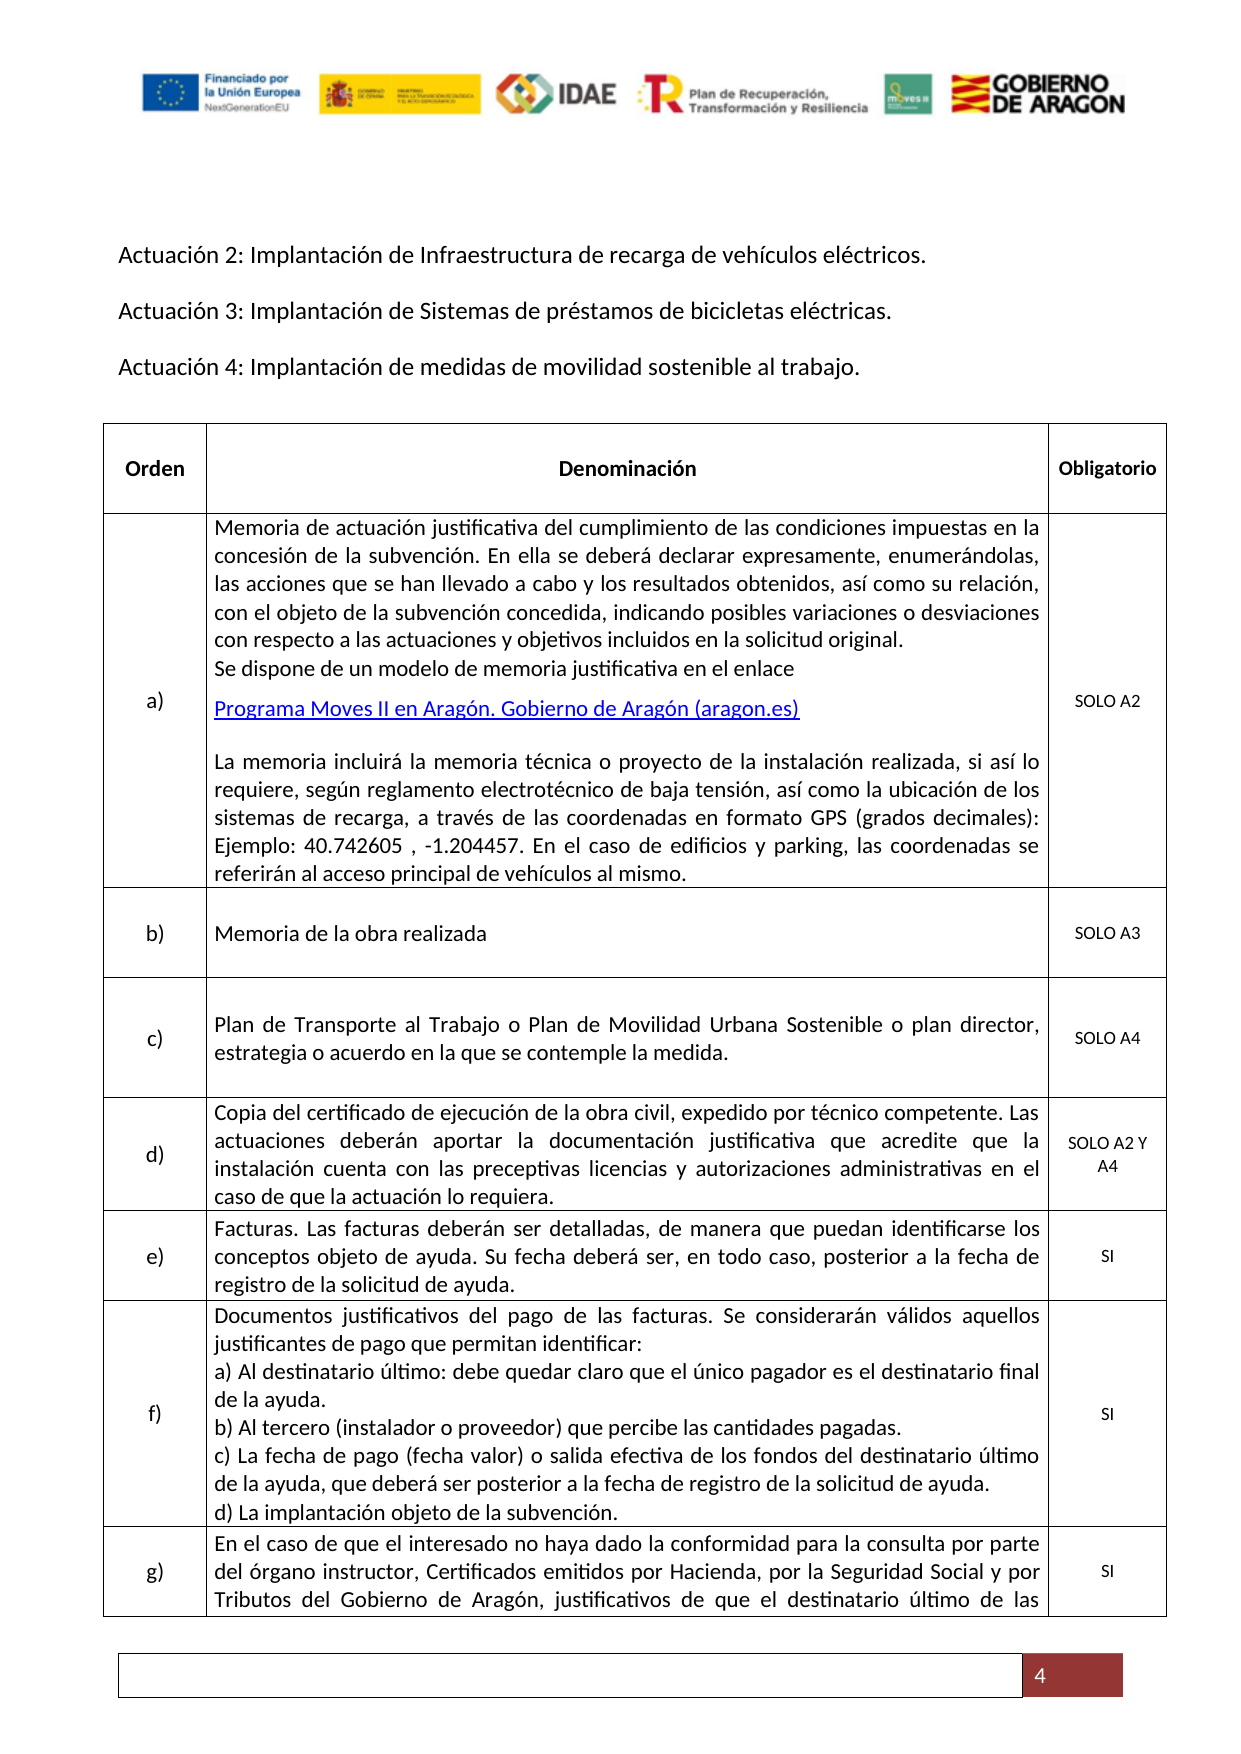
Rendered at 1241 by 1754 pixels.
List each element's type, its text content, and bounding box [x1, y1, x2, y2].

table_cell g) [104, 1527, 206, 1616]
table_header Orden [104, 424, 206, 512]
table_cell SI [1049, 1211, 1166, 1300]
table_cell a) [104, 514, 206, 887]
table_cell b) [104, 888, 206, 977]
table_cell SI [1049, 1301, 1166, 1526]
table_cell Documentos justificativos del pago de las facturas. Se considerarán válidos aquellos justificantes de pago que permitan identificar: a) Al destinatario último: debe quedar claro que el único pagador es el destinatario final de la ayuda. b) Al tercero (instalador o proveedor) que percibe las cantidades pagadas. c) La fecha de pago (fecha valor) o salida efectiva de los fondos del destinatario último de la ayuda, que deberá ser posterior a la fecha de registro de la solicitud de ayuda. d) La implantación objeto de la subvención. [207, 1301, 1048, 1526]
text Actuación 3: Implantación de Sistemas de préstamos de bicicletas eléctricas. [118, 296, 1122, 326]
table_cell c) [104, 978, 206, 1097]
table_cell Facturas. Las facturas deberán ser detalladas, de manera que puedan identificarse los conceptos objeto de ayuda. Su fecha deberá ser, en todo caso, posterior a la fecha de registro de la solicitud de ayuda. [207, 1211, 1048, 1300]
table_cell f) [104, 1301, 206, 1526]
table_cell e) [104, 1211, 206, 1300]
table_cell d) [104, 1098, 206, 1210]
table_cell SOLO A2 Y A4 [1049, 1098, 1166, 1210]
table_header Obligatorio [1049, 424, 1166, 512]
text Actuación 4: Implantación de medidas de movilidad sostenible al trabajo. [118, 351, 1122, 382]
text Actuación 2: Implantación de Infraestructura de recarga de vehículos eléctricos. [118, 240, 1122, 270]
table_cell SOLO A4 [1049, 978, 1166, 1097]
table_cell SI [1049, 1527, 1166, 1616]
table_cell Plan de Transporte al Trabajo o Plan de Movilidad Urbana Sostenible o plan director, estrategia o acuerdo en la que se contemple la medida. [207, 978, 1048, 1097]
table_cell SOLO A2 [1049, 514, 1166, 887]
picture [118, 44, 1152, 138]
table_cell Copia del certificado de ejecución de la obra civil, expedido por técnico competente. Las actuaciones deberán aportar la documentación justificativa que acredite que la instalación cuenta con las preceptivas licencias y autorizaciones administrativas en el caso de que la actuación lo requiera. [207, 1098, 1048, 1210]
table_cell Memoria de la obra realizada [207, 888, 1048, 977]
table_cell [207, 1527, 1048, 1616]
table_cell Memoria de actuación justificativa del cumplimiento de las condiciones impuestas en la concesión de la subvención. En ella se deberá declarar expresamente, enumerándolas, las acciones que se han llevado a cabo y los resultados obtenidos, así como su relación, con el objeto de la subvención concedida, indicando posibles variaciones o desviaciones con respecto a las actuaciones y objetivos incluidos en la solicitud original. Se dispone de un modelo de memoria justificativa en el enlace Programa Moves II en Aragón. Gobierno de Aragón (aragon.es) La memoria incluirá la memoria técnica o proyecto de la instalación realizada, si así lo requiere, según reglamento electrotécnico de baja tensión, así como la ubicación de los sistemas de recarga, a través de las coordenadas en formato GPS (grados decimales): Ejemplo: 40.742605 , -1.204457. En el caso de edificios y parking, las coordenadas se referirán al acceso principal de vehículos al mismo. [207, 514, 1048, 887]
table_cell SOLO A3 [1049, 888, 1166, 977]
table_header Denominación [207, 424, 1048, 512]
